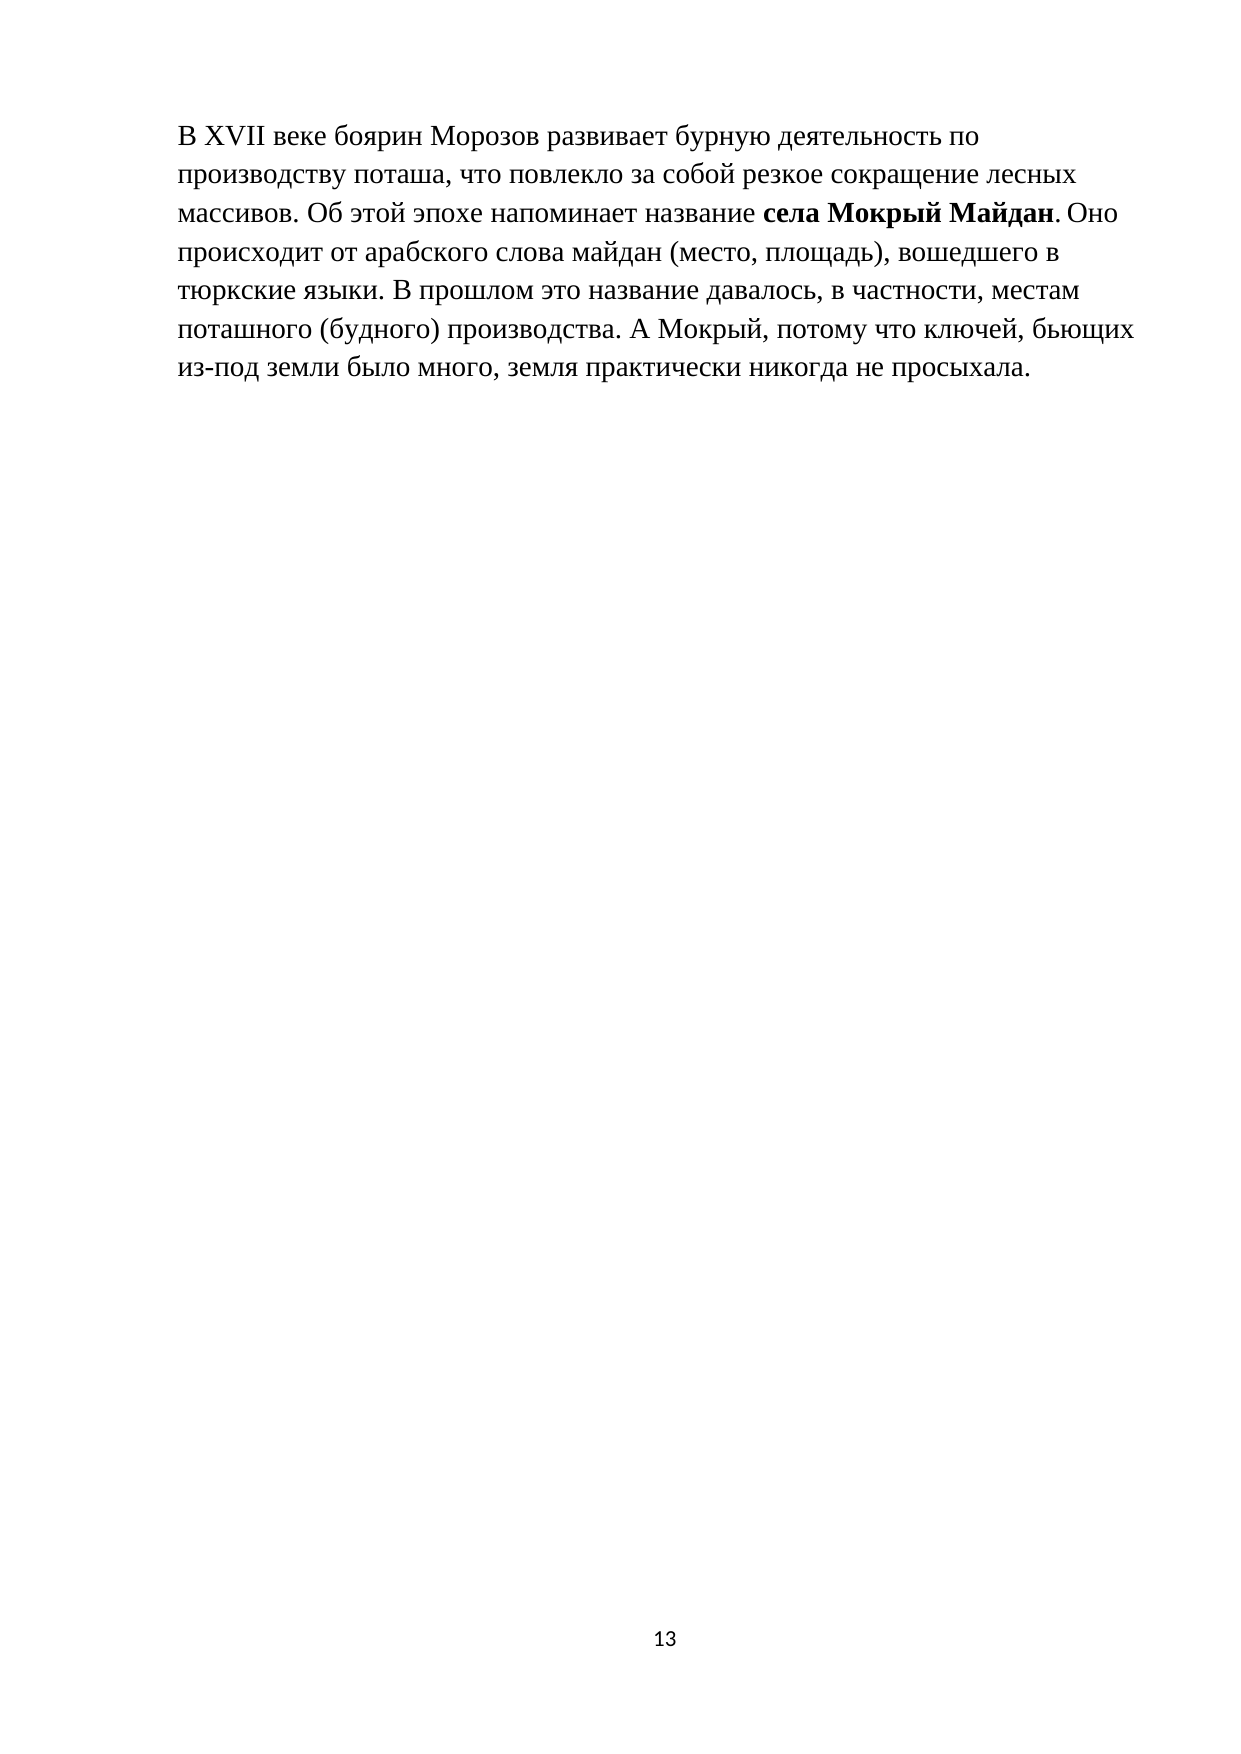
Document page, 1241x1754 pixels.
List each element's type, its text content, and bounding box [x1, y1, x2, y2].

text В XVII веке боярин Морозов развивает бурную деятельность по производству поташа, что повлекло за собой резкое сокращение лесных массивов. Об этой эпохе напоминает название села Мокрый Майдан. Оно происходит от арабского слова майдан (место, площадь), вошедшего в тюркские языки. В прошлом это название давалось, в частности, местам поташного (будного) производства. А Мокрый, потому что ключей, бьющих из-под земли было много, земля практически никогда не просыхала. [177, 118, 1152, 383]
